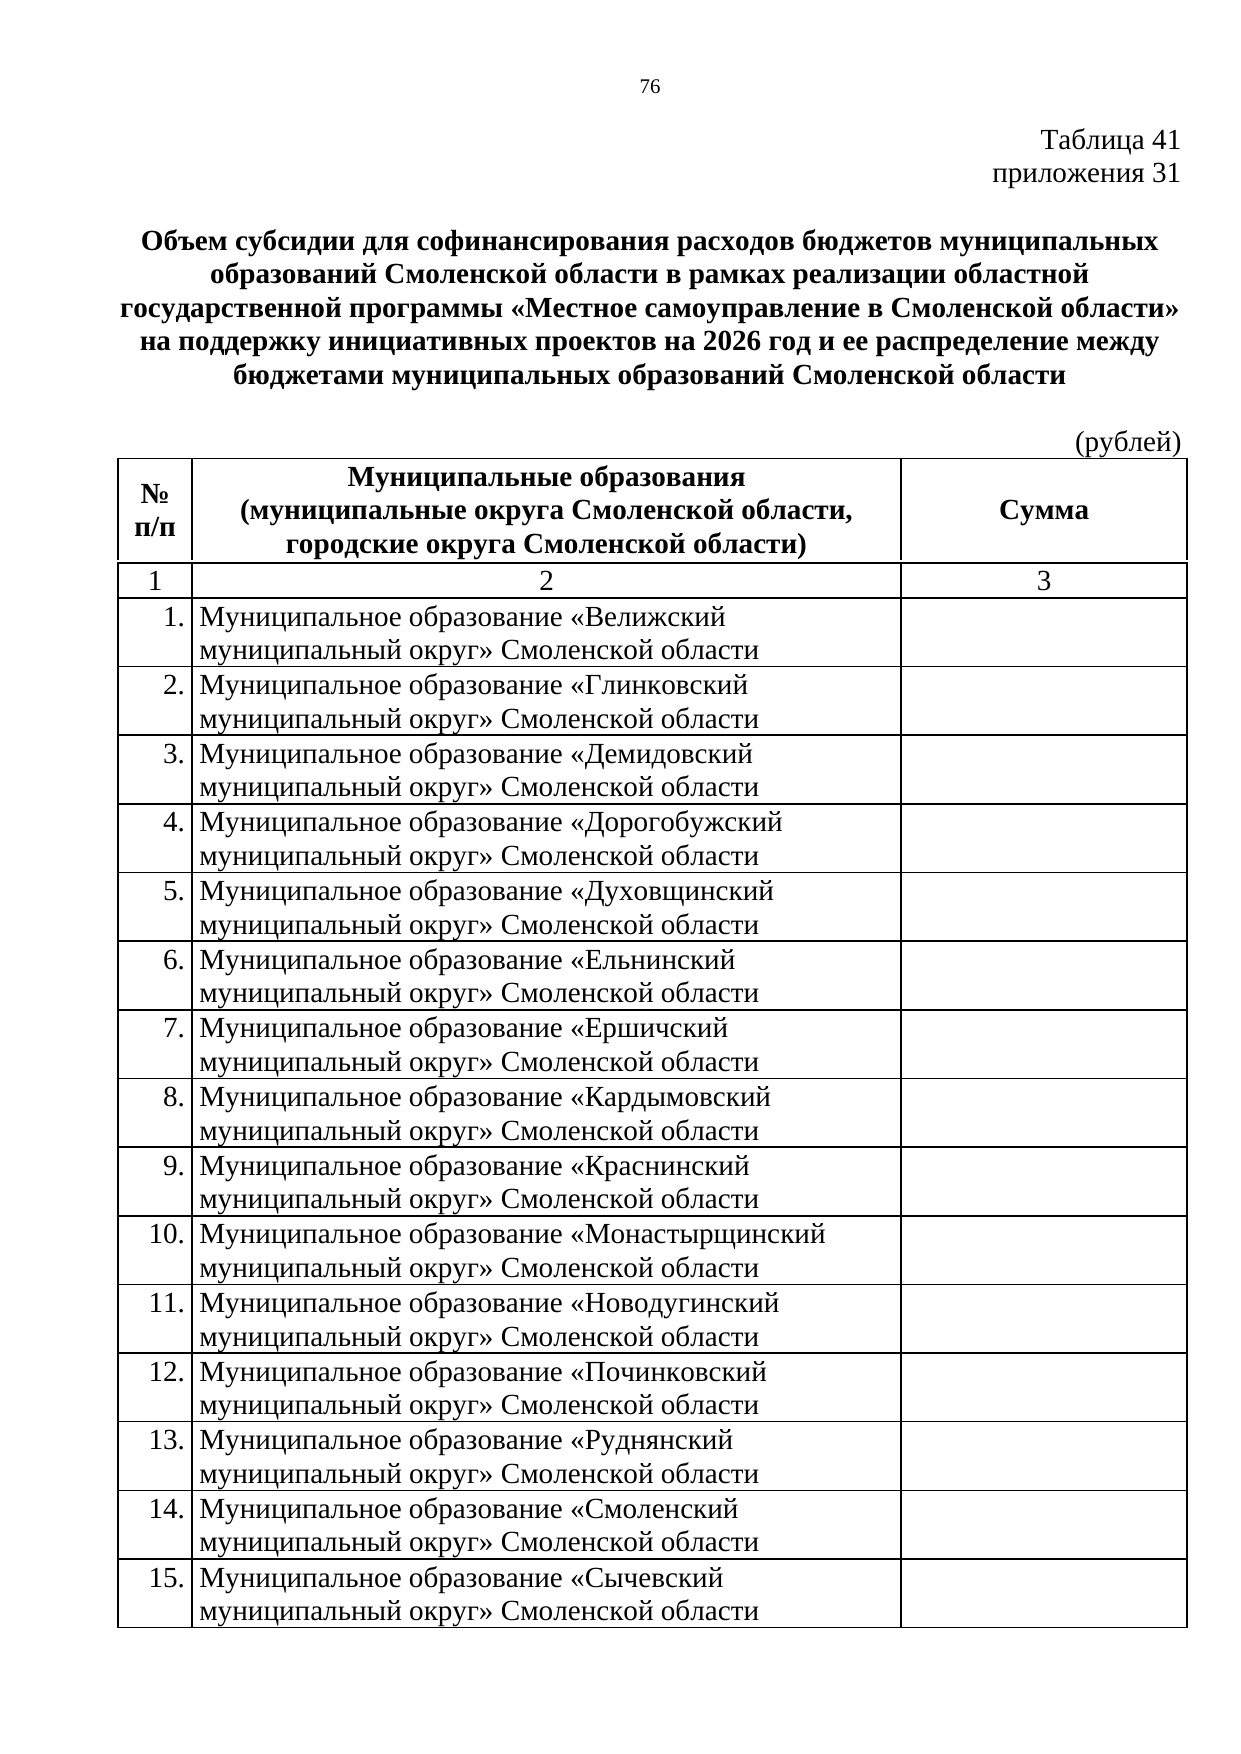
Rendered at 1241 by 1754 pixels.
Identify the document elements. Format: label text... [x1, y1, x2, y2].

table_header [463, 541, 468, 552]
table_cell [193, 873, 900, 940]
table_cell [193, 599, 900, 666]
text Таблица 41 [118, 122, 1181, 156]
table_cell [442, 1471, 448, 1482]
text (рублей) [118, 424, 1181, 457]
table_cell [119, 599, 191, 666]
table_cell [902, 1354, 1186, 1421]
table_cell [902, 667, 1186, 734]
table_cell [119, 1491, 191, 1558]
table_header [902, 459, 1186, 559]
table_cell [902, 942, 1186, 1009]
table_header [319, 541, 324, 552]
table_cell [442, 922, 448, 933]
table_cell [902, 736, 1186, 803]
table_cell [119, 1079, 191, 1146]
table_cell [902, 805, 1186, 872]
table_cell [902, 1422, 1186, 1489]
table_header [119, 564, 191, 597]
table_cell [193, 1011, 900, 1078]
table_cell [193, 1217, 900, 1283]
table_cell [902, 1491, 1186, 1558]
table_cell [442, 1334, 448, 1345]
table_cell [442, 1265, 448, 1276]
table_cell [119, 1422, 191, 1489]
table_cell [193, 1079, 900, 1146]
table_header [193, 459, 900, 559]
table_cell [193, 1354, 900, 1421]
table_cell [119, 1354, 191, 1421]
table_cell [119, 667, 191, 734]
text приложения 31 [118, 156, 1181, 189]
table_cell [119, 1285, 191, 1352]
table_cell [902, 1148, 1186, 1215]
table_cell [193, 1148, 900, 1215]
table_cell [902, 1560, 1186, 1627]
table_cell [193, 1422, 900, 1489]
text Объем субсидии для софинансирования расходов бюджетов муниципальных образований Смоленской области в рамках реализации областной государственной программы «Местное самоуправление в Смоленской области» на поддержку инициативных проектов на 2026 год и ее распределение между бюджетами муниципальных образований Смоленской области [118, 223, 1181, 390]
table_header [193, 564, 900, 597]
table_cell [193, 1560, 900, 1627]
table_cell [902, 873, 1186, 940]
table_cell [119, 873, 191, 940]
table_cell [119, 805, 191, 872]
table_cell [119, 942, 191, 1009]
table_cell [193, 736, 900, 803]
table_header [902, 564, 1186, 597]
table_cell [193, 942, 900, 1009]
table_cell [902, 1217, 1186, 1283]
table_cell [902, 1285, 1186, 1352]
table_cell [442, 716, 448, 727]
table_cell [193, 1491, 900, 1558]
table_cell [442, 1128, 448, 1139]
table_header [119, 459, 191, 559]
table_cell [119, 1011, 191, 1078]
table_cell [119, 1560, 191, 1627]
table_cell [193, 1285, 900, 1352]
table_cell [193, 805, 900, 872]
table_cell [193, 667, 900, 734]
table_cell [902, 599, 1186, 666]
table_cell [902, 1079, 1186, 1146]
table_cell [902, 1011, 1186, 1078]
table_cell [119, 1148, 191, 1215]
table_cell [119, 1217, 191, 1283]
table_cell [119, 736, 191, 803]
